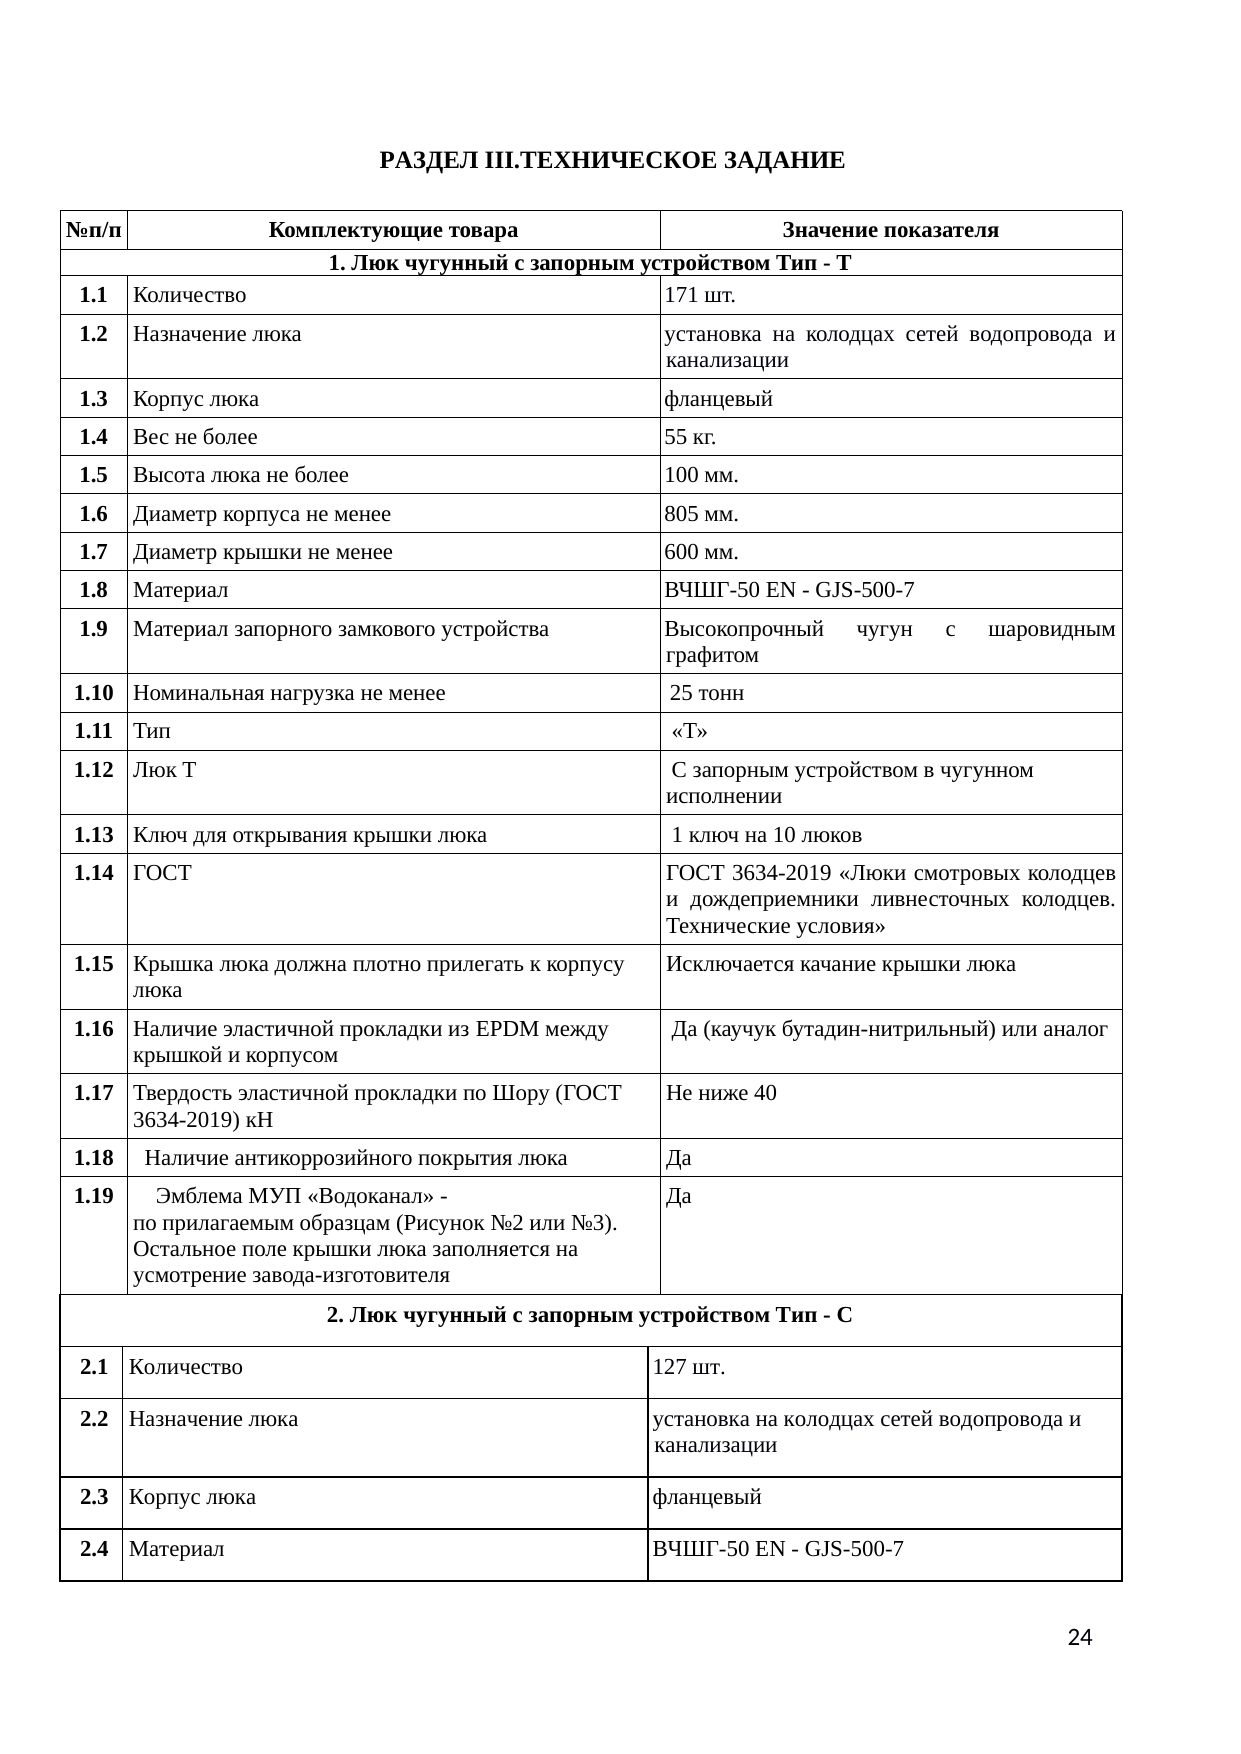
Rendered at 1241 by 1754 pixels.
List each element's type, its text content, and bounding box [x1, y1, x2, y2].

table_cell 2.1 [61, 1347, 122, 1398]
table_cell 2. Люк чугунный с запорным устройством Тип - С [61, 1295, 1121, 1346]
table_cell 1.6 [61, 494, 127, 532]
table_cell Наличие антикоррозийного покрытия люка [128, 1139, 660, 1176]
table_cell Номинальная нагрузка не менее [128, 674, 660, 711]
table_cell 1.18 [61, 1139, 127, 1176]
table_cell ВЧШГ-50 EN - GJS-500-7 [649, 1530, 1121, 1580]
table_cell Материал [128, 571, 660, 608]
table_cell 1.9 [61, 609, 127, 673]
table_cell Эмблема МУП «Водоканал» - по прилагаемым образцам (Рисунок №2 или №3). Остальное поле крышки люка заполняется на усмотрение завода-изготовителя [128, 1177, 660, 1293]
table_cell фланцевый [649, 1478, 1121, 1528]
table_cell Ключ для открывания крышки люка [128, 815, 660, 853]
table_cell 1.19 [61, 1177, 127, 1293]
table_cell С запорным устройством в чугунном исполнении [661, 751, 1122, 814]
table_cell установка на колодцах сетей водопровода и канализации [661, 315, 1122, 378]
table_cell 1.8 [61, 571, 127, 608]
table_cell Диаметр крышки не менее [128, 533, 660, 570]
table_cell 171 шт. [661, 276, 1122, 314]
table_header №п/п [61, 211, 127, 248]
text РАЗДЕЛ III.ТЕХНИЧЕСКОЕ ЗАДАНИЕ [59, 145, 1092, 174]
table_cell 1.16 [61, 1010, 127, 1073]
table_cell 2.4 [61, 1530, 122, 1580]
table_cell Не ниже 40 [661, 1074, 1122, 1138]
table_cell 1.7 [61, 533, 127, 570]
table_cell 55 кг. [661, 418, 1122, 455]
table_cell Твердость эластичной прокладки по Шору (ГОСТ 3634-2019) кН [128, 1074, 660, 1138]
table_cell 1.12 [61, 751, 127, 814]
table_cell Количество [123, 1347, 647, 1398]
table_cell 100 мм. [661, 456, 1122, 493]
table_cell Корпус люка [123, 1478, 647, 1528]
table_cell 2.2 [61, 1399, 122, 1476]
table_cell 805 мм. [661, 494, 1122, 532]
table_cell ВЧШГ-50 EN - GJS-500-7 [661, 571, 1122, 608]
table_header Значение показателя [661, 211, 1122, 248]
table_cell 1.3 [61, 379, 127, 417]
table_cell Материал запорного замкового устройства [128, 609, 660, 673]
table_cell Тип [128, 713, 660, 750]
table_cell ГОСТ 3634-2019 «Люки смотровых колодцев и дождеприемники ливнесточных колодцев. Технические условия» [661, 854, 1122, 944]
table_cell 1.15 [61, 945, 127, 1008]
table_cell Диаметр корпуса не менее [128, 494, 660, 532]
table_cell 2.3 [61, 1478, 122, 1528]
table_cell Люк Т [128, 751, 660, 814]
table_cell Исключается качание крышки люка [661, 945, 1122, 1008]
table_cell 1.11 [61, 713, 127, 750]
table_cell Да [661, 1139, 1122, 1176]
table_cell Крышка люка должна плотно прилегать к корпусу люка [128, 945, 660, 1008]
table_cell Да (каучук бутадин-нитрильный) или аналог [661, 1010, 1122, 1073]
table_cell 1.2 [61, 315, 127, 378]
table_cell 127 шт. [649, 1347, 1121, 1398]
table_cell 25 тонн [661, 674, 1122, 711]
table_cell Высокопрочный чугун с шаровидным графитом [661, 609, 1122, 673]
table_cell Назначение люка [123, 1399, 647, 1476]
table_cell фланцевый [661, 379, 1122, 417]
table_header Комплектующие товара [128, 211, 660, 248]
table_cell 1.1 [61, 276, 127, 314]
table_cell Вес не более [128, 418, 660, 455]
table_cell 1.4 [61, 418, 127, 455]
table_cell Наличие эластичной прокладки из EPDM между крышкой и корпусом [128, 1010, 660, 1073]
table_cell Количество [128, 276, 660, 314]
table_cell Высота люка не более [128, 456, 660, 493]
table_cell «Т» [661, 713, 1122, 750]
table_cell Назначение люка [128, 315, 660, 378]
table_cell Да [661, 1177, 1122, 1293]
table_cell 1.13 [61, 815, 127, 853]
table_cell 600 мм. [661, 533, 1122, 570]
table_cell 1.5 [61, 456, 127, 493]
table_cell ГОСТ [128, 854, 660, 944]
table_cell 1. Люк чугунный с запорным устройством Тип - Т [61, 250, 1122, 275]
table_cell 1 ключ на 10 люков [661, 815, 1122, 853]
table_cell 1.14 [61, 854, 127, 944]
table_cell Корпус люка [128, 379, 660, 417]
table_cell 1.10 [61, 674, 127, 711]
table_cell 1.17 [61, 1074, 127, 1138]
table_cell Материал [123, 1530, 647, 1580]
table_cell установка на колодцах сетей водопровода и канализации [649, 1399, 1121, 1476]
